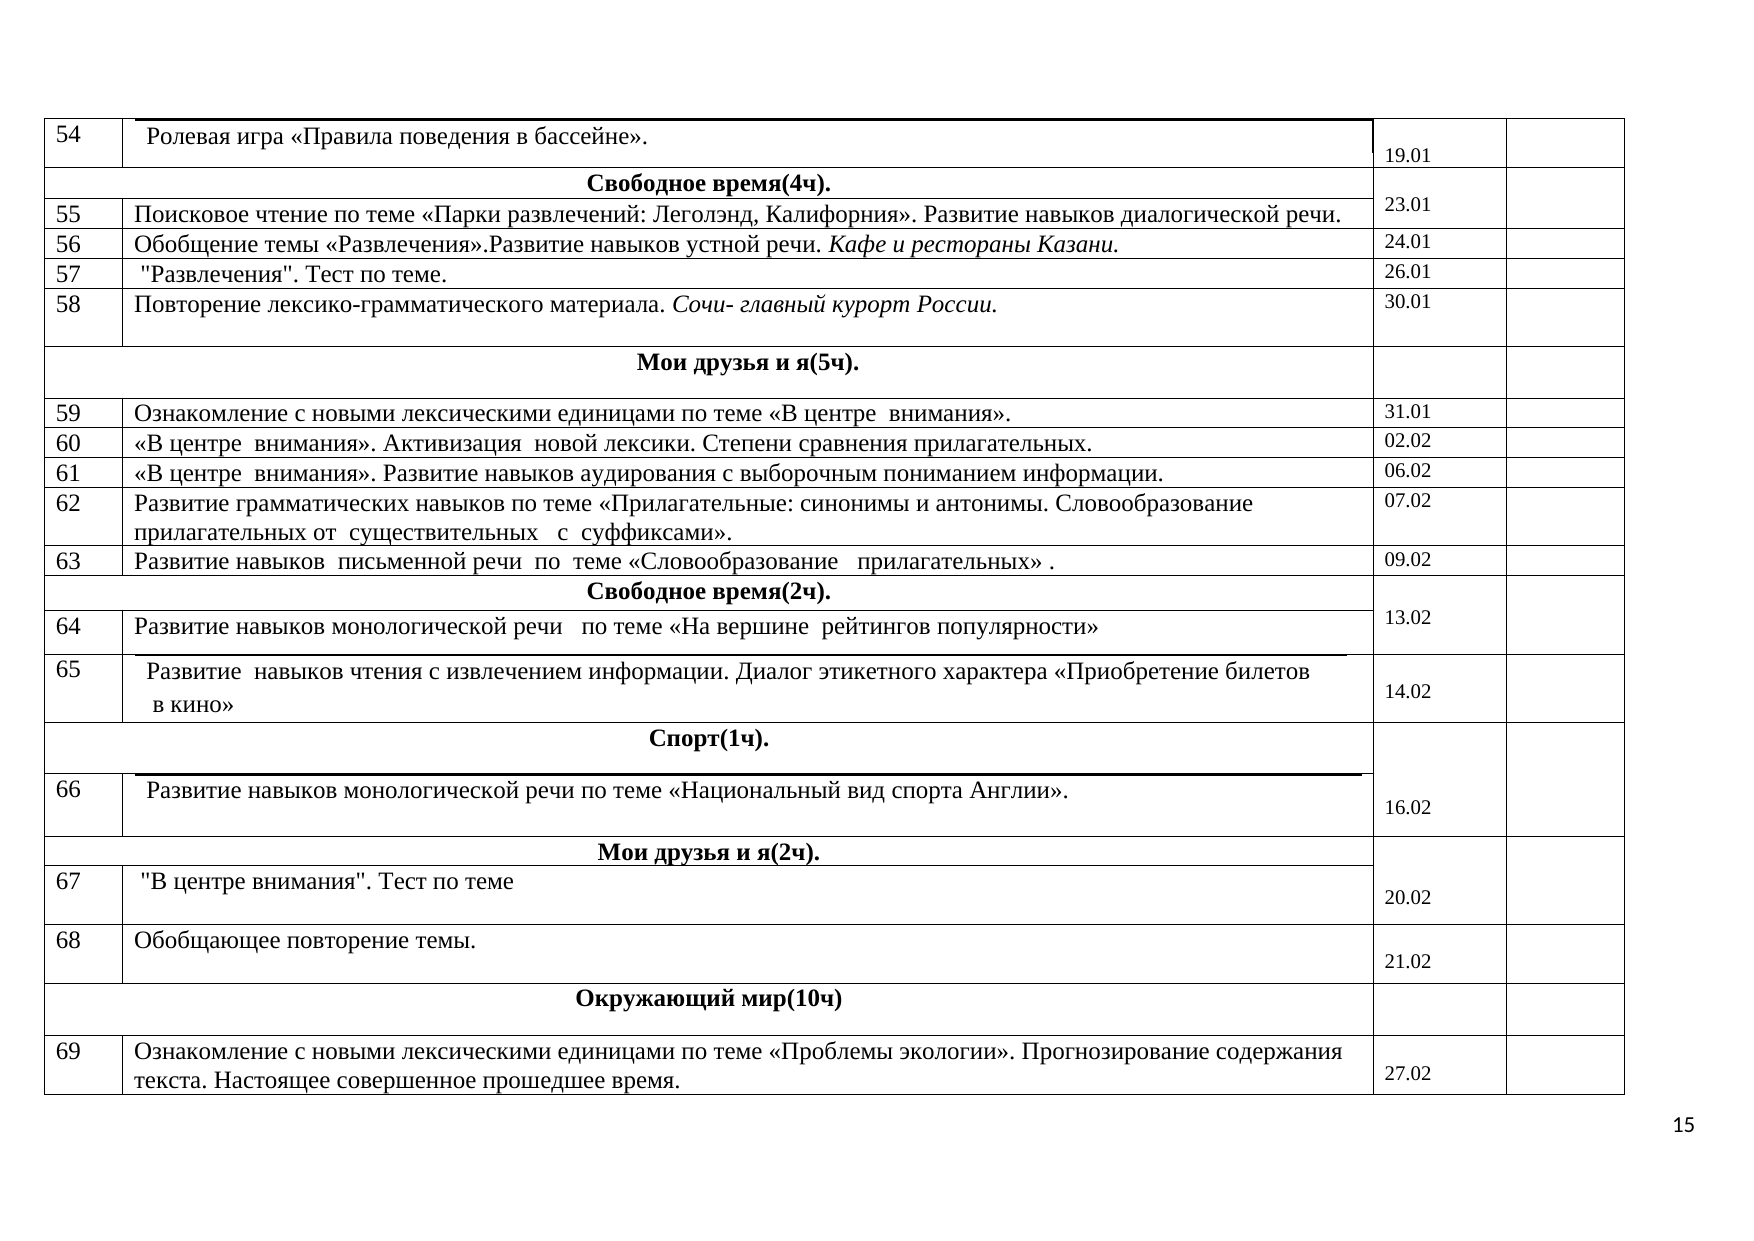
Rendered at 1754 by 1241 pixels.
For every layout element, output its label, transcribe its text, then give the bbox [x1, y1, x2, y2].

table_cell Мои друзья и я(2ч). [45, 837, 1373, 865]
table_cell Развитие навыков монологической речи по теме «На вершине рейтингов популярности» [123, 611, 1373, 653]
table_cell 23.01 [1374, 168, 1506, 228]
table_cell [1507, 428, 1624, 457]
table_cell 54 [45, 119, 122, 167]
table_cell Обобщающее повторение темы. [123, 925, 1373, 982]
table_cell [1507, 1036, 1624, 1094]
table_cell [1507, 119, 1624, 167]
table_cell 24.01 [1374, 229, 1506, 258]
table_cell Обобщение темы «Развлечения».Развитие навыков устной речи. Кафе и рестораны Казани. [123, 229, 1373, 258]
table_cell 13.02 [1374, 576, 1506, 653]
table_cell 56 [45, 229, 122, 258]
table_cell [1507, 546, 1624, 575]
table_cell 31.01 [1374, 399, 1506, 427]
table_cell "Развлечения". Тест по теме. [123, 259, 1373, 288]
table_cell 57 [45, 259, 122, 288]
table_cell 58 [45, 289, 122, 346]
table_cell [123, 655, 1373, 722]
table_cell Развитие навыков письменной речи по теме «Словообразование прилагательных» . [123, 546, 1373, 575]
table_cell Свободное время(2ч). [45, 576, 1373, 610]
table_cell 69 [45, 1036, 122, 1094]
table_cell [1507, 347, 1624, 397]
table_cell 20.02 [1374, 837, 1506, 924]
table_cell Поисковое чтение по теме «Парки развлечений: Леголэнд, Калифорния». Развитие навыков диалогической речи. [123, 199, 1373, 228]
table_cell «В центре внимания». Активизация новой лексики. Степени сравнения прилагательных. [123, 428, 1373, 457]
table_cell Повторение лексико-грамматического материала. Сочи- главный курорт России. [123, 289, 1373, 346]
table_cell Свободное время(4ч). [45, 168, 1373, 198]
table_cell 26.01 [1374, 259, 1506, 288]
table_cell 21.02 [1374, 925, 1506, 982]
table_cell 65 [45, 655, 122, 722]
table_cell [1507, 723, 1624, 836]
table_cell 64 [45, 611, 122, 653]
table_cell [1507, 289, 1624, 346]
table_cell 16.02 [1374, 723, 1506, 836]
table_cell 09.02 [1374, 546, 1506, 575]
table_cell 67 [45, 866, 122, 924]
table_cell 14.02 [1374, 655, 1506, 722]
table_cell 59 [45, 399, 122, 427]
table_cell 06.02 [1374, 458, 1506, 487]
table_cell 19.01 [1374, 119, 1506, 167]
table_cell 66 [45, 774, 122, 836]
table_cell [1507, 399, 1624, 427]
table_cell [1507, 229, 1624, 258]
table_cell Окружающий мир(10ч) [45, 984, 1373, 1035]
table_cell [1507, 576, 1624, 653]
table_cell Ознакомление с новыми лексическими единицами по теме «В центре внимания». [123, 399, 1373, 427]
table_cell "В центре внимания". Тест по теме [123, 866, 1373, 924]
table_cell 07.02 [1374, 488, 1506, 545]
table_cell [1507, 259, 1624, 288]
table_cell 62 [45, 488, 122, 545]
table_cell [1507, 837, 1624, 924]
table_cell 55 [45, 199, 122, 228]
table_cell [1507, 925, 1624, 982]
table_cell [1507, 984, 1624, 1035]
table_cell 68 [45, 925, 122, 982]
table_cell [1507, 168, 1624, 228]
table_cell [45, 347, 123, 397]
table_cell 63 [45, 546, 122, 575]
table_cell [123, 774, 1373, 836]
table_cell 61 [45, 458, 122, 487]
table_cell 30.01 [1374, 289, 1506, 346]
table_cell «В центре внимания». Развитие навыков аудирования с выборочным пониманием информации. [123, 458, 1373, 487]
table_cell Мои друзья и я(5ч). [123, 347, 1373, 397]
table_cell 02.02 [1374, 428, 1506, 457]
table_cell [1374, 347, 1506, 397]
table_cell [1374, 984, 1506, 1035]
table_cell Развитие грамматических навыков по теме «Прилагательные: синонимы и антонимы. Словообразование прилагательных от существительных с суффиксами». [123, 488, 1373, 545]
table_cell [1507, 655, 1624, 722]
table_cell 27.02 [1374, 1036, 1506, 1094]
table_cell [123, 119, 1373, 167]
table_cell Ознакомление с новыми лексическими единицами по теме «Проблемы экологии». Прогнозирование содержания текста. Настоящее совершенное прошедшее время. [123, 1036, 1373, 1094]
table_cell [1507, 458, 1624, 487]
table_cell 60 [45, 428, 122, 457]
table_cell Спорт(1ч). [45, 723, 1373, 773]
table_cell [1507, 488, 1624, 545]
